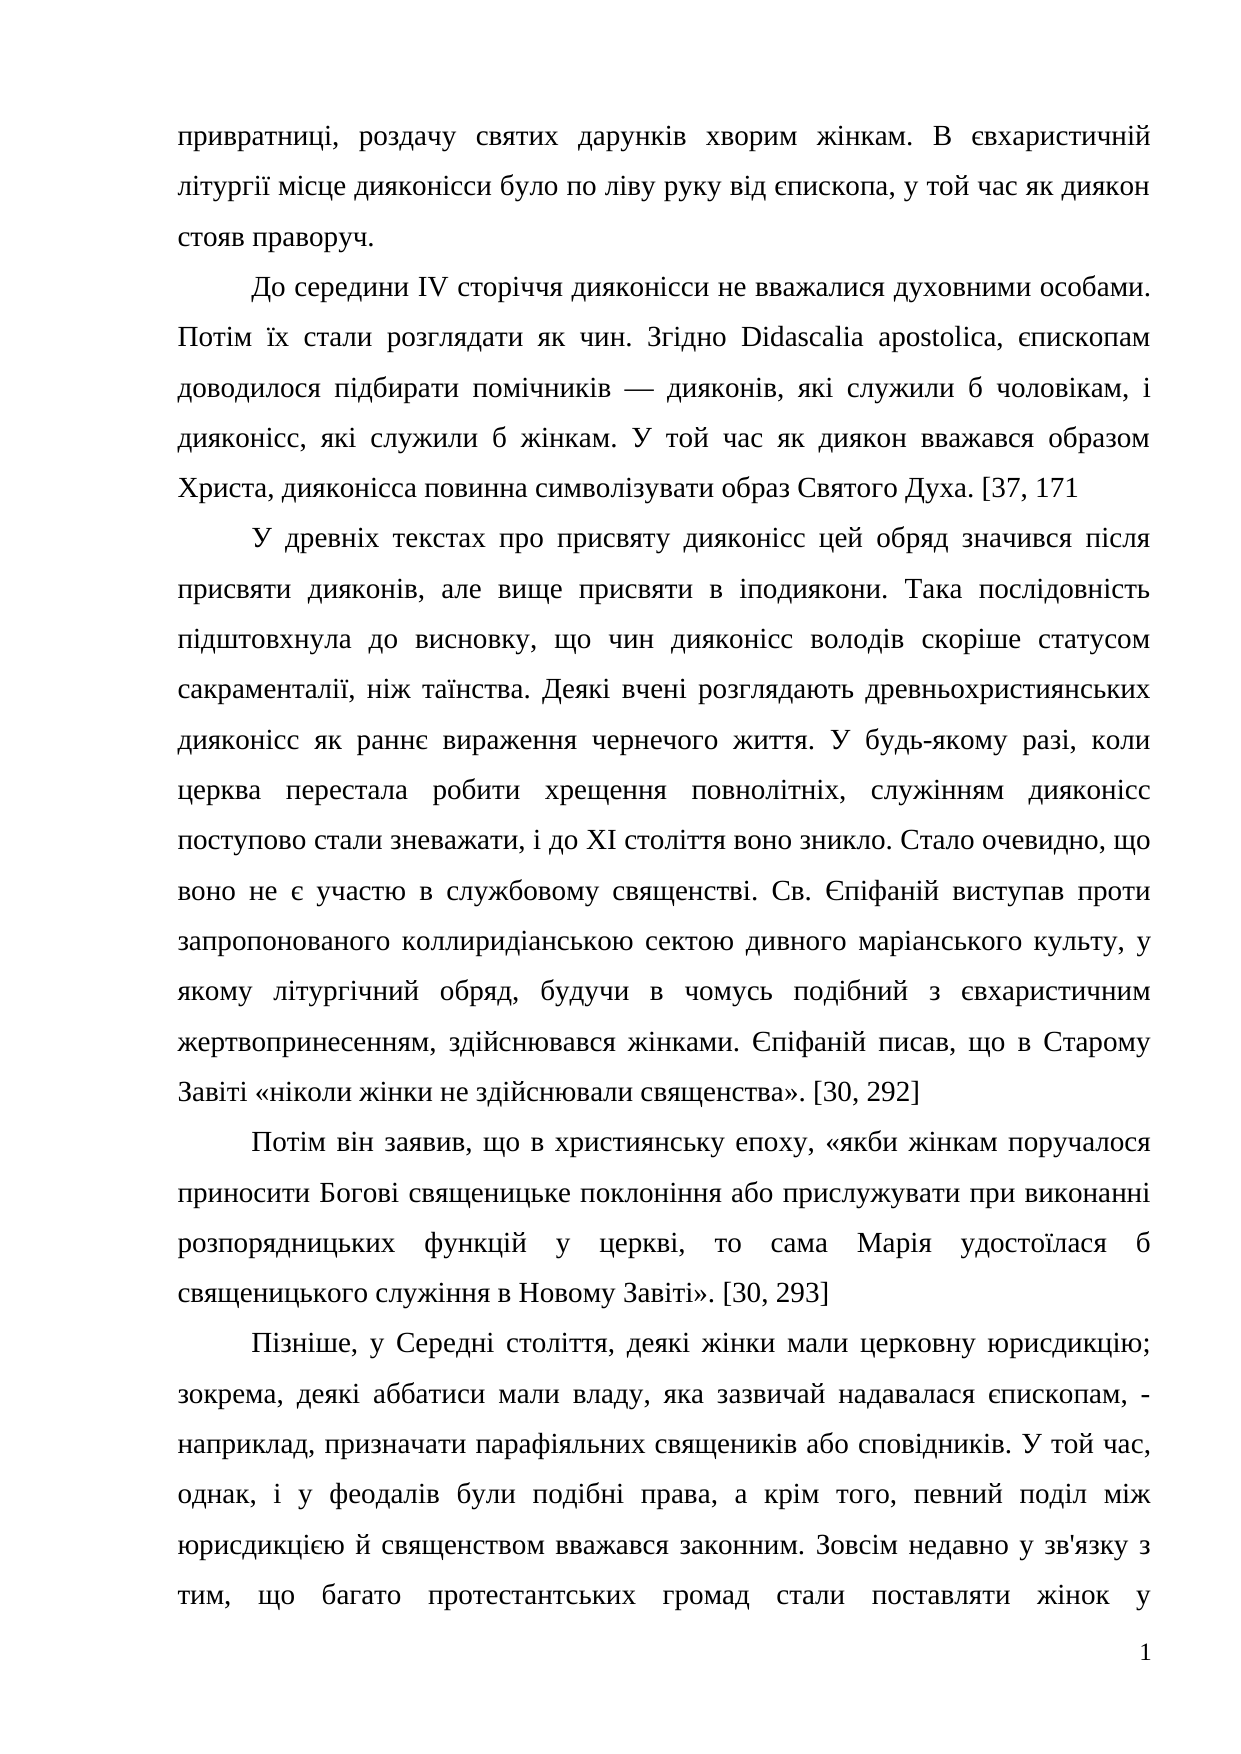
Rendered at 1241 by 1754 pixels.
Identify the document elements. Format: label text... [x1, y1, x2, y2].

text Потім він заявив, що в християнську епоху, «якби жінкам поручалося приносити Богові священицьке поклоніння або прислужувати при виконанні розпорядницьких функцій у церкві, то сама Марія удостоїлася б священицького служіння в Новому Завіті». [30, 293] [177, 1124, 1152, 1309]
text У древніх текстах про присвяту дияконісс цей обряд значився після присвяти дияконів, але вище присвяти в іподиякони. Така послідовність підштовхнула до висновку, що чин дияконісс володів скоріше статусом сакраменталії, ніж таїнства. Деякі вчені розглядають древньохристиянських дияконісс як раннє вираження чернечого життя. У будь-якому разі, коли церква перестала робити хрещення повнолітніх, служінням дияконісс поступово стали зневажати, і до XI століття воно зникло. Стало очевидно, що воно не є участю в службовому священстві. Св. Єпіфаній виступав проти запропонованого коллиридіанською сектою дивного маріанського культу, у якому літургічний обряд, будучи в чомусь подібний з євхаристичним жертвопринесенням, здійснювався жінками. Єпіфаній писав, що в Старому Завіті «ніколи жінки не здійснювали священства». [30, 292] [177, 521, 1152, 1108]
text До середини IV сторіччя дияконісси не вважалися духовними особами. Потім їх стали розглядати як чин. Згідно Didascalia apostolica, єпископам доводилося підбирати помічників — дияконів, які служили б чоловікам, і дияконісс, які служили б жінкам. У той час як диякон вважався образом Христа, дияконісса повинна символізувати образ Святого Духа. [37, 171 [177, 269, 1152, 504]
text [177, 1326, 1152, 1611]
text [177, 118, 1152, 252]
